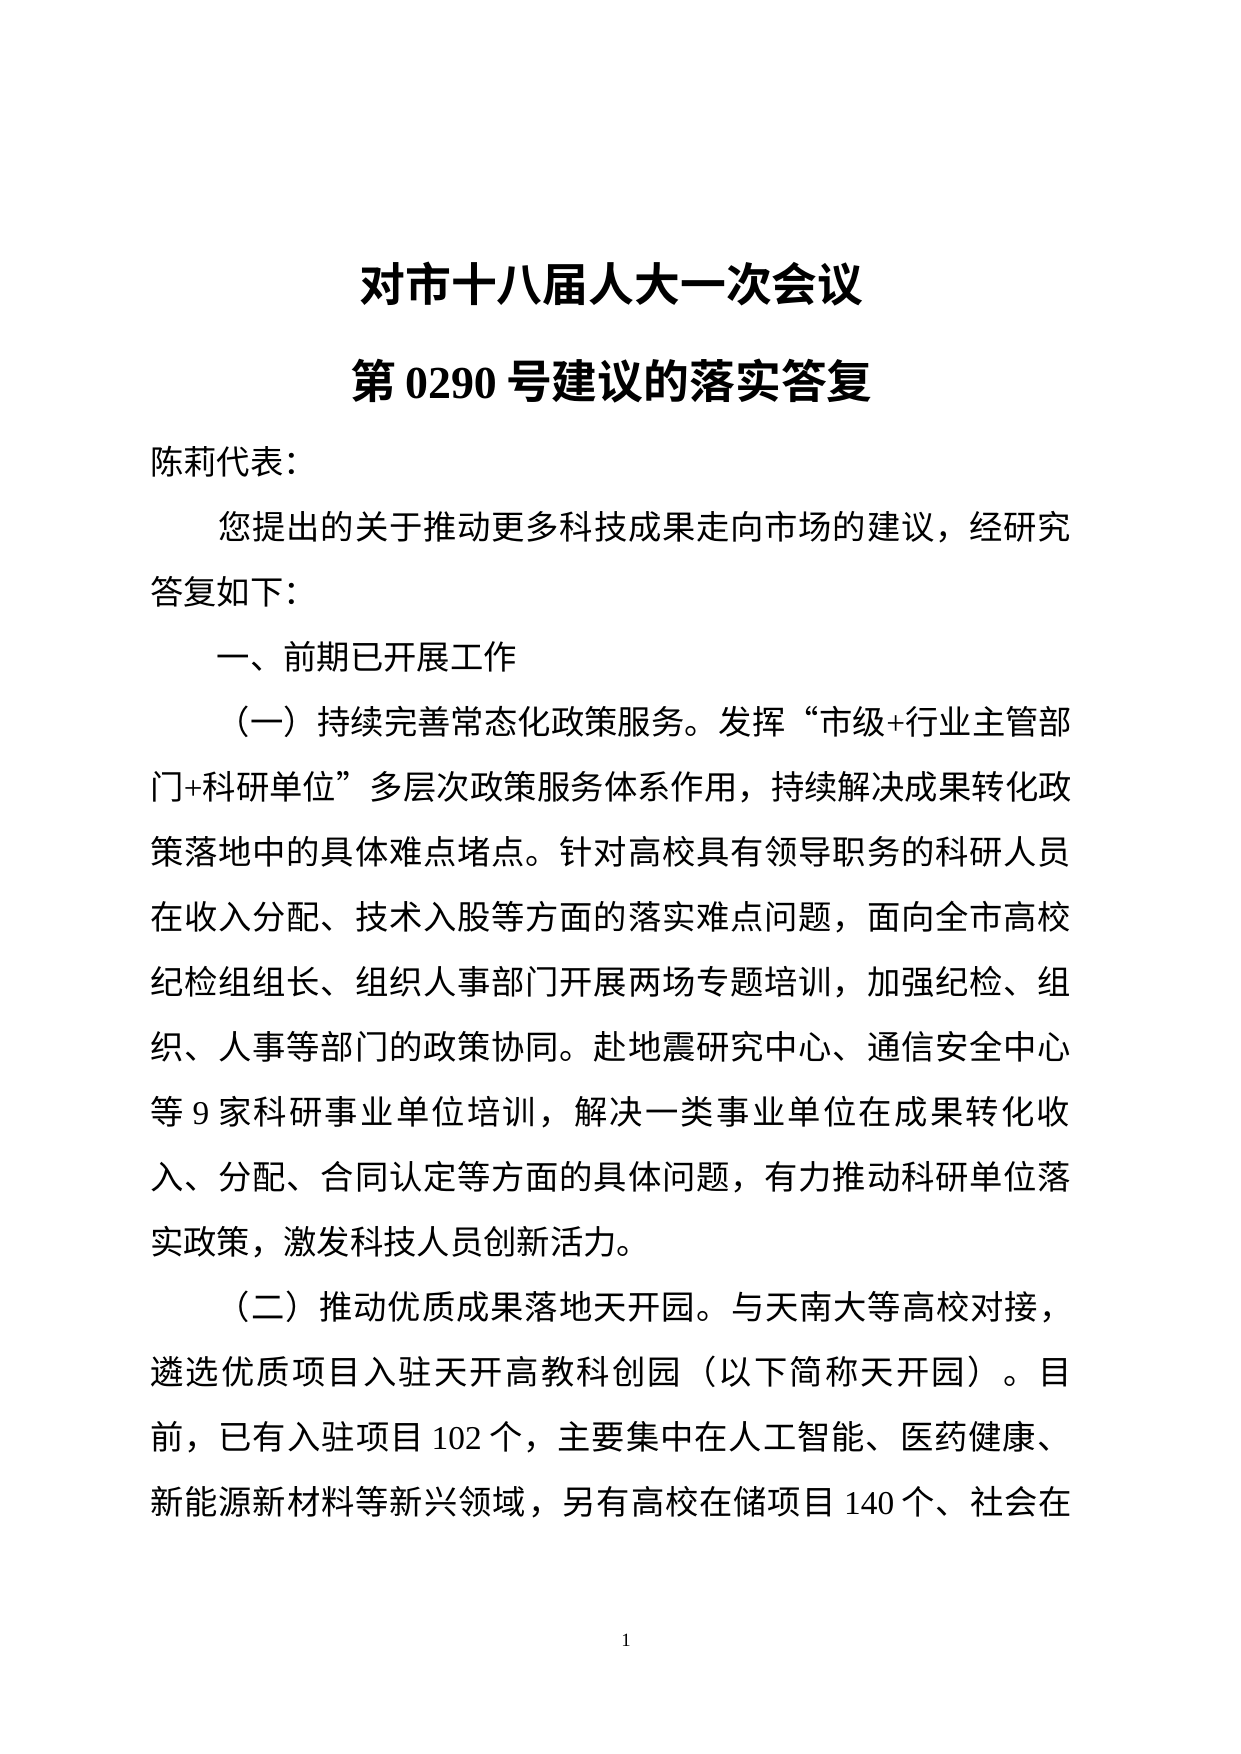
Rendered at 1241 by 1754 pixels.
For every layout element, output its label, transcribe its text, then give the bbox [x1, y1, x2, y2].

table_header 对市十八届人大一次会议 第0290号建议的落实答复 [139, 233, 1084, 428]
table_cell 陈莉代表： [139, 428, 1084, 493]
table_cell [139, 623, 1084, 1533]
table_cell 您提出的关于推动更多科技成果走向市场的建议，经研究答复如下： [139, 493, 1084, 623]
